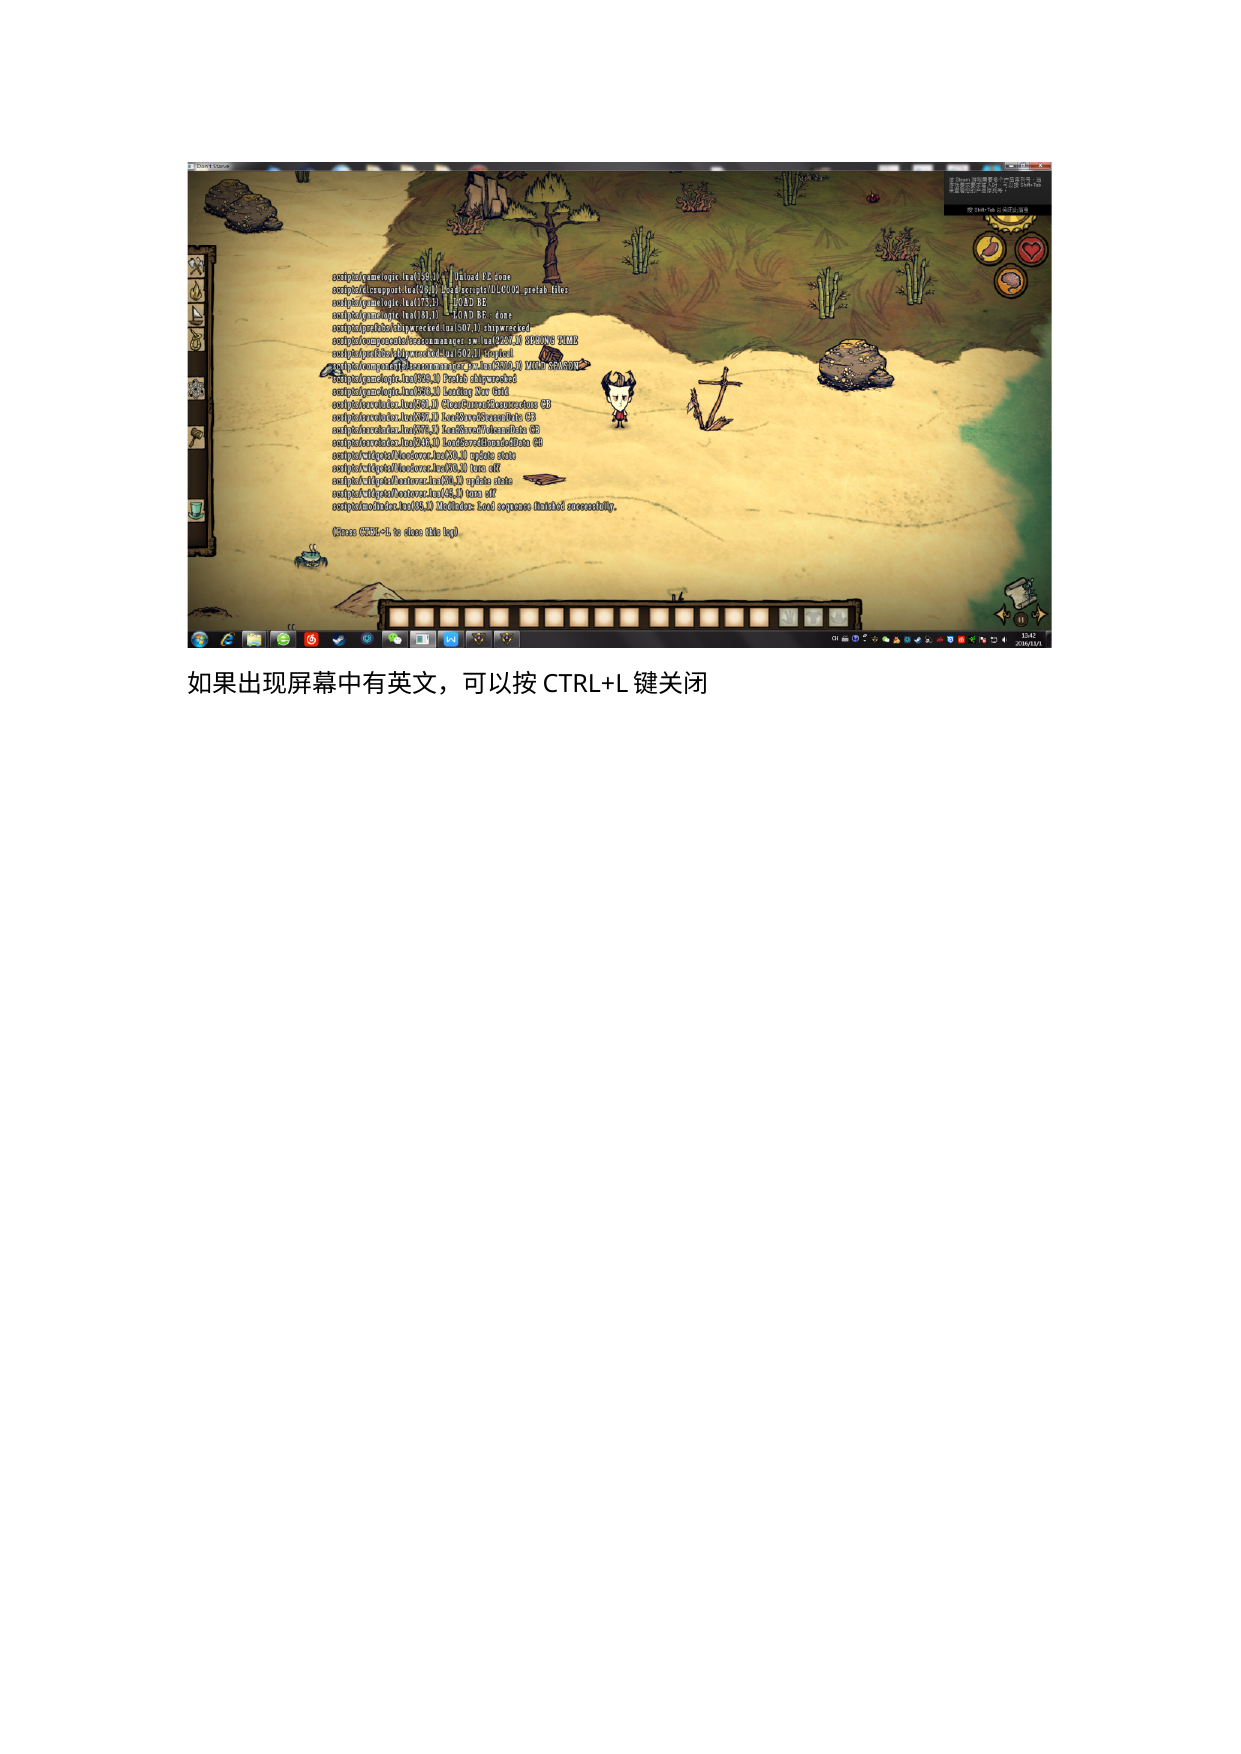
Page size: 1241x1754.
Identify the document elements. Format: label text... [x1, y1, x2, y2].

text 如果出现屏幕中有英文，可以按CTRL+L键关闭 [187, 649, 1053, 714]
picture [187, 162, 1052, 648]
